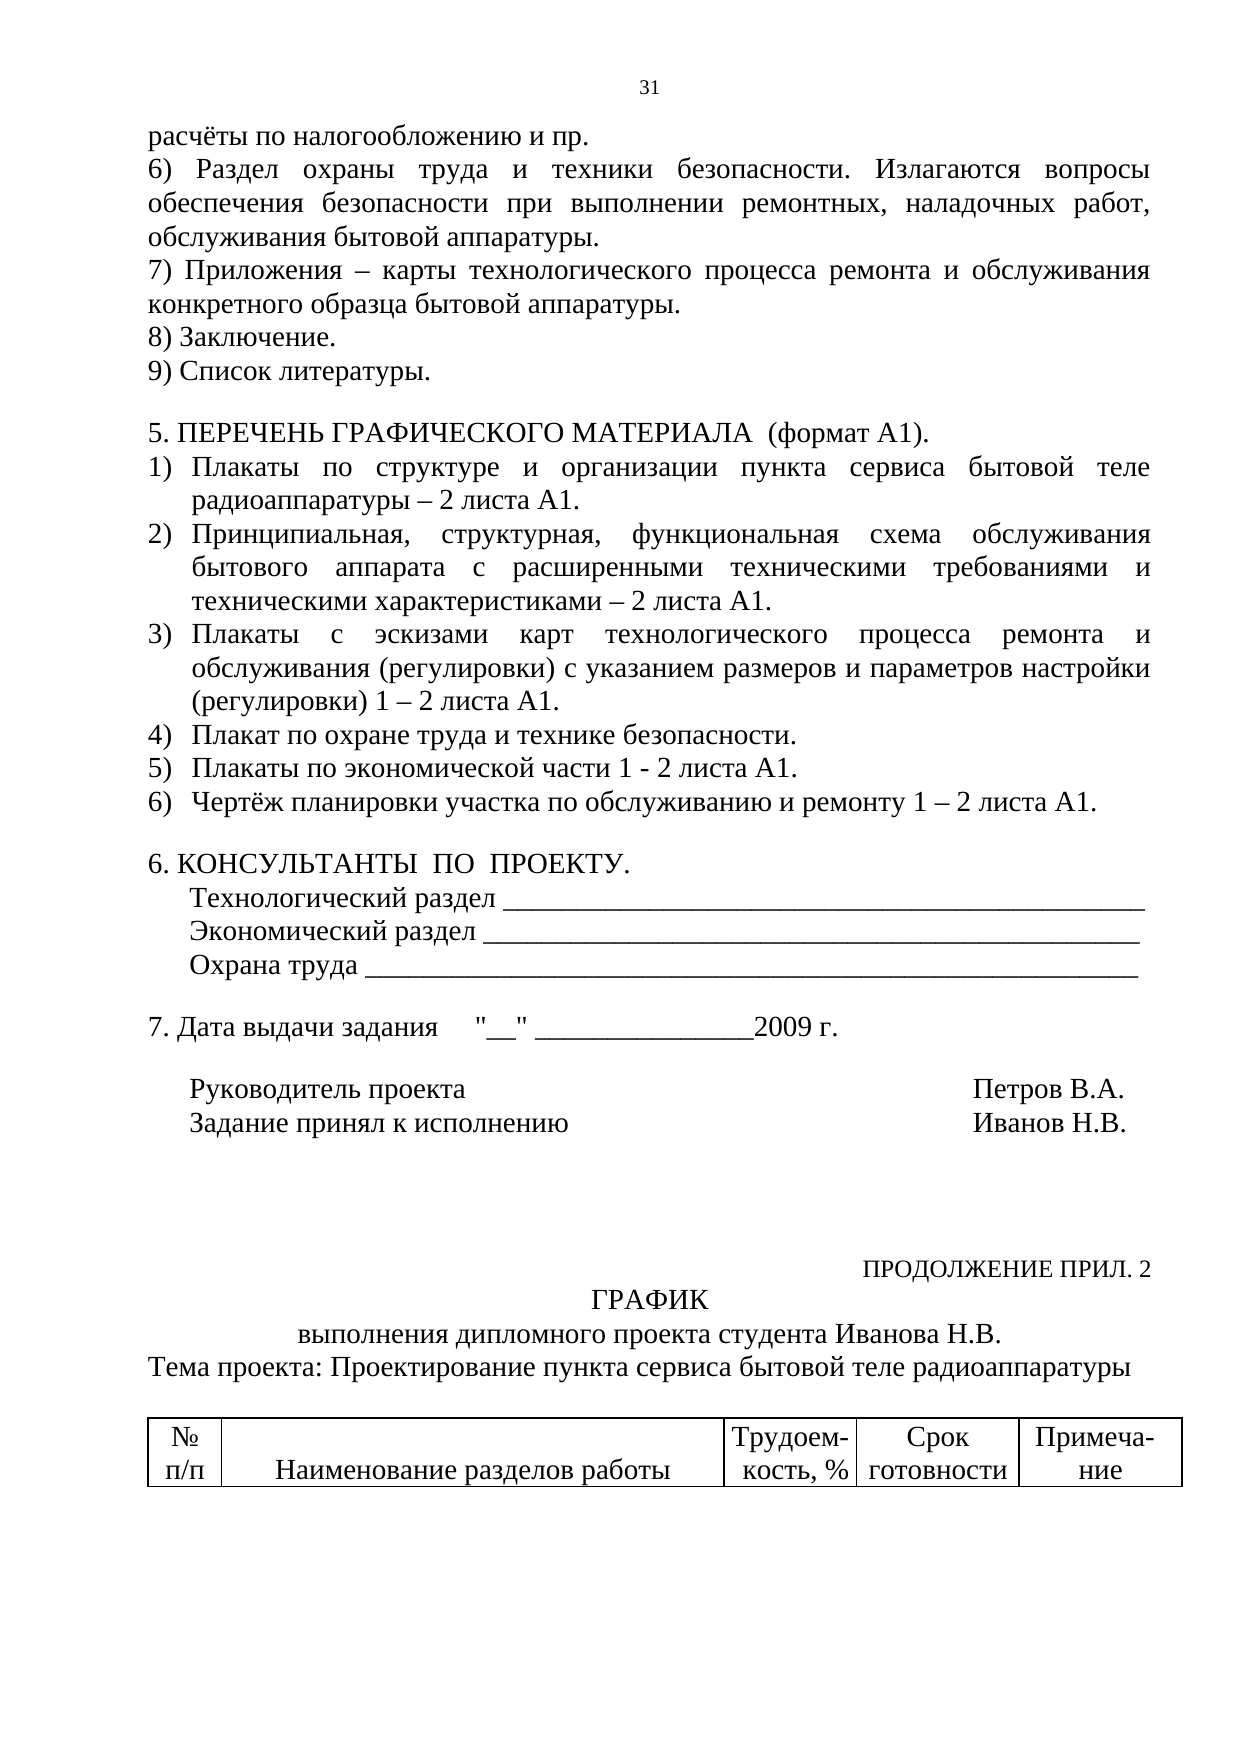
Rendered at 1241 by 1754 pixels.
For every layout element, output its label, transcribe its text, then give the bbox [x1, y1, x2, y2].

table_header Примеча-ние [1020, 1419, 1181, 1486]
list Плакаты по экономической части 1 - 2 листа А1. [148, 751, 1152, 784]
text 8) Заключение. [148, 319, 1152, 353]
list Чертёж планировки участка по обслуживанию и ремонту 1 – 2 листа А1. [148, 784, 1152, 818]
text 5. ПЕРЕЧЕНЬ ГРАФИЧЕСКОГО МАТЕРИАЛА (формат А1). [148, 415, 1152, 449]
text 6) Раздел охраны труда и техники безопасности. Излагаются вопросы обеспечения безопасности при выполнении ремонтных, наладочных работ, обслуживания бытовой аппаратуры. [148, 152, 1152, 252]
text 9) Список литературы. [148, 353, 1152, 386]
text выполнения дипломного проекта студента Иванова Н.В. [148, 1316, 1152, 1349]
text Охрана труда _____________________________________________________ [148, 947, 1152, 981]
text 7) Приложения – карты технологического процесса ремонта и обслуживания конкретного образца бытовой аппаратуры. [148, 252, 1152, 319]
table_header Трудоем-кость, % [725, 1419, 856, 1486]
text 6. КОНСУЛЬТАНТЫ ПО ПРОЕКТУ. [148, 846, 1152, 880]
table_header Наименование разделов работы [222, 1419, 723, 1486]
list Плакаты с эскизами карт технологического процесса ремонта и обслуживания (регулировки) с указанием размеров и параметров настройки (регулировки) 1 – 2 листа А1. [148, 616, 1152, 717]
list Плакат по охране труда и технике безопасности. [148, 717, 1152, 751]
list Принципиальная, структурная, функциональная схема обслуживания бытового аппарата с расширенными техническими требованиями и техническими характеристиками – 2 листа А1. [148, 516, 1152, 616]
table_header Срок готовности [857, 1419, 1018, 1486]
table_header № п/п [149, 1419, 221, 1486]
text Тема проекта: Проектирование пункта сервиса бытовой теле радиоаппаратуры [148, 1349, 1152, 1383]
text Экономический раздел _____________________________________________ [148, 913, 1152, 947]
text 7. Дата выдачи задания "__" _______________2009 г. [148, 1009, 1152, 1043]
text Задание принял к исполнению Иванов Н.В. [148, 1105, 1152, 1139]
text Технологический раздел ____________________________________________ [148, 880, 1152, 913]
text ГРАФИК [148, 1282, 1152, 1316]
subtitle ПРОДОЛЖЕНИЕ ПРИЛ. 2 [148, 1254, 1152, 1282]
text Руководитель проекта Петров В.А. [148, 1072, 1152, 1105]
list Плакаты по структуре и организации пункта сервиса бытовой теле радиоаппаратуры – 2 листа А1. [148, 449, 1152, 516]
